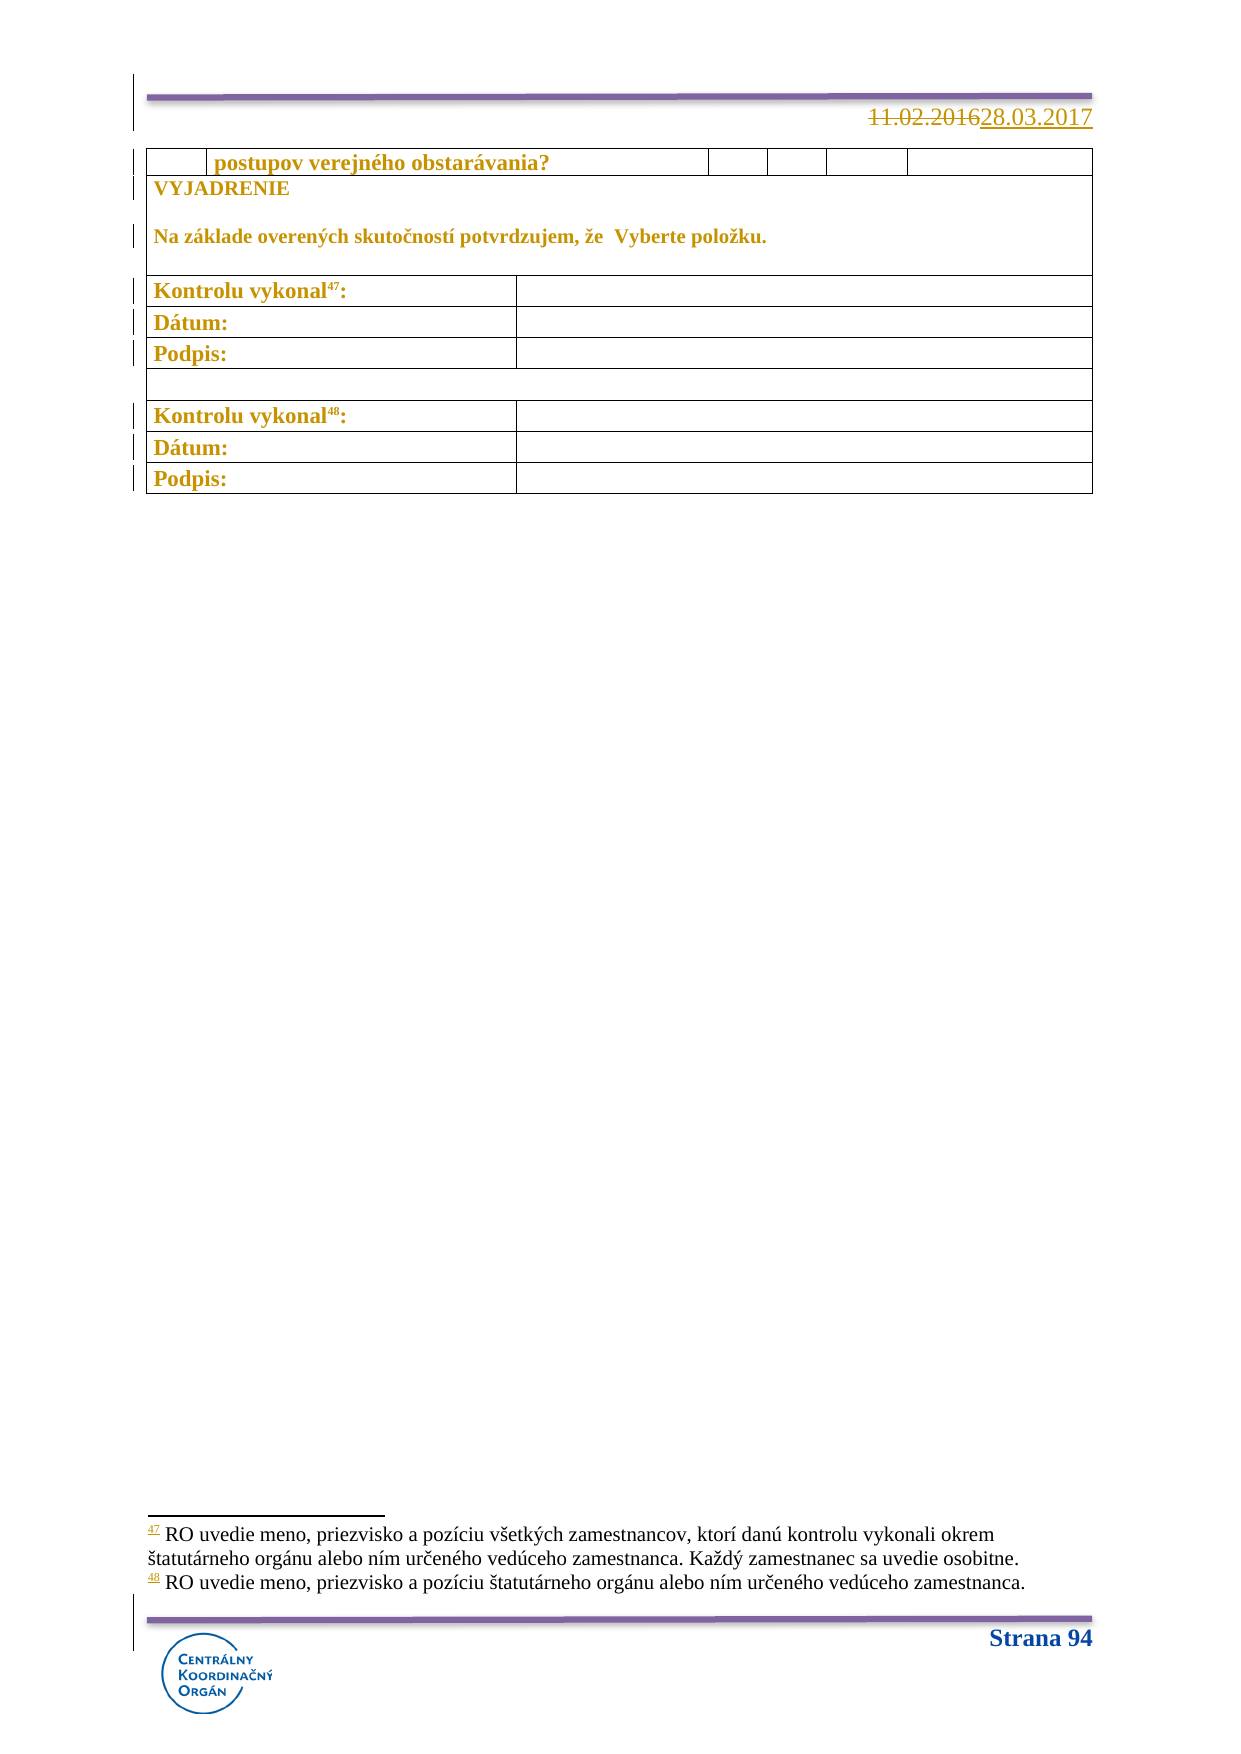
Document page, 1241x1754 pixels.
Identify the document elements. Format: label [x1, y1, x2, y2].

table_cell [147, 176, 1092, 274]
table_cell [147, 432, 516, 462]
picture [159, 1631, 272, 1713]
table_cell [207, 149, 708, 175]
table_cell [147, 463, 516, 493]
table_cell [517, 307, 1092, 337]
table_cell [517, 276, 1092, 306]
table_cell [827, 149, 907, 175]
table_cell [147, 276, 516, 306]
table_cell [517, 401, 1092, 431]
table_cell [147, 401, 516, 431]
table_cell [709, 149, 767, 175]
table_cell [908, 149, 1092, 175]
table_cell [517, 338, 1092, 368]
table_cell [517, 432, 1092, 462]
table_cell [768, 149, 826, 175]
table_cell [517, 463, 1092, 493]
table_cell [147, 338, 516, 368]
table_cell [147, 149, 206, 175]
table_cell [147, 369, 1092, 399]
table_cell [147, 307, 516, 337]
